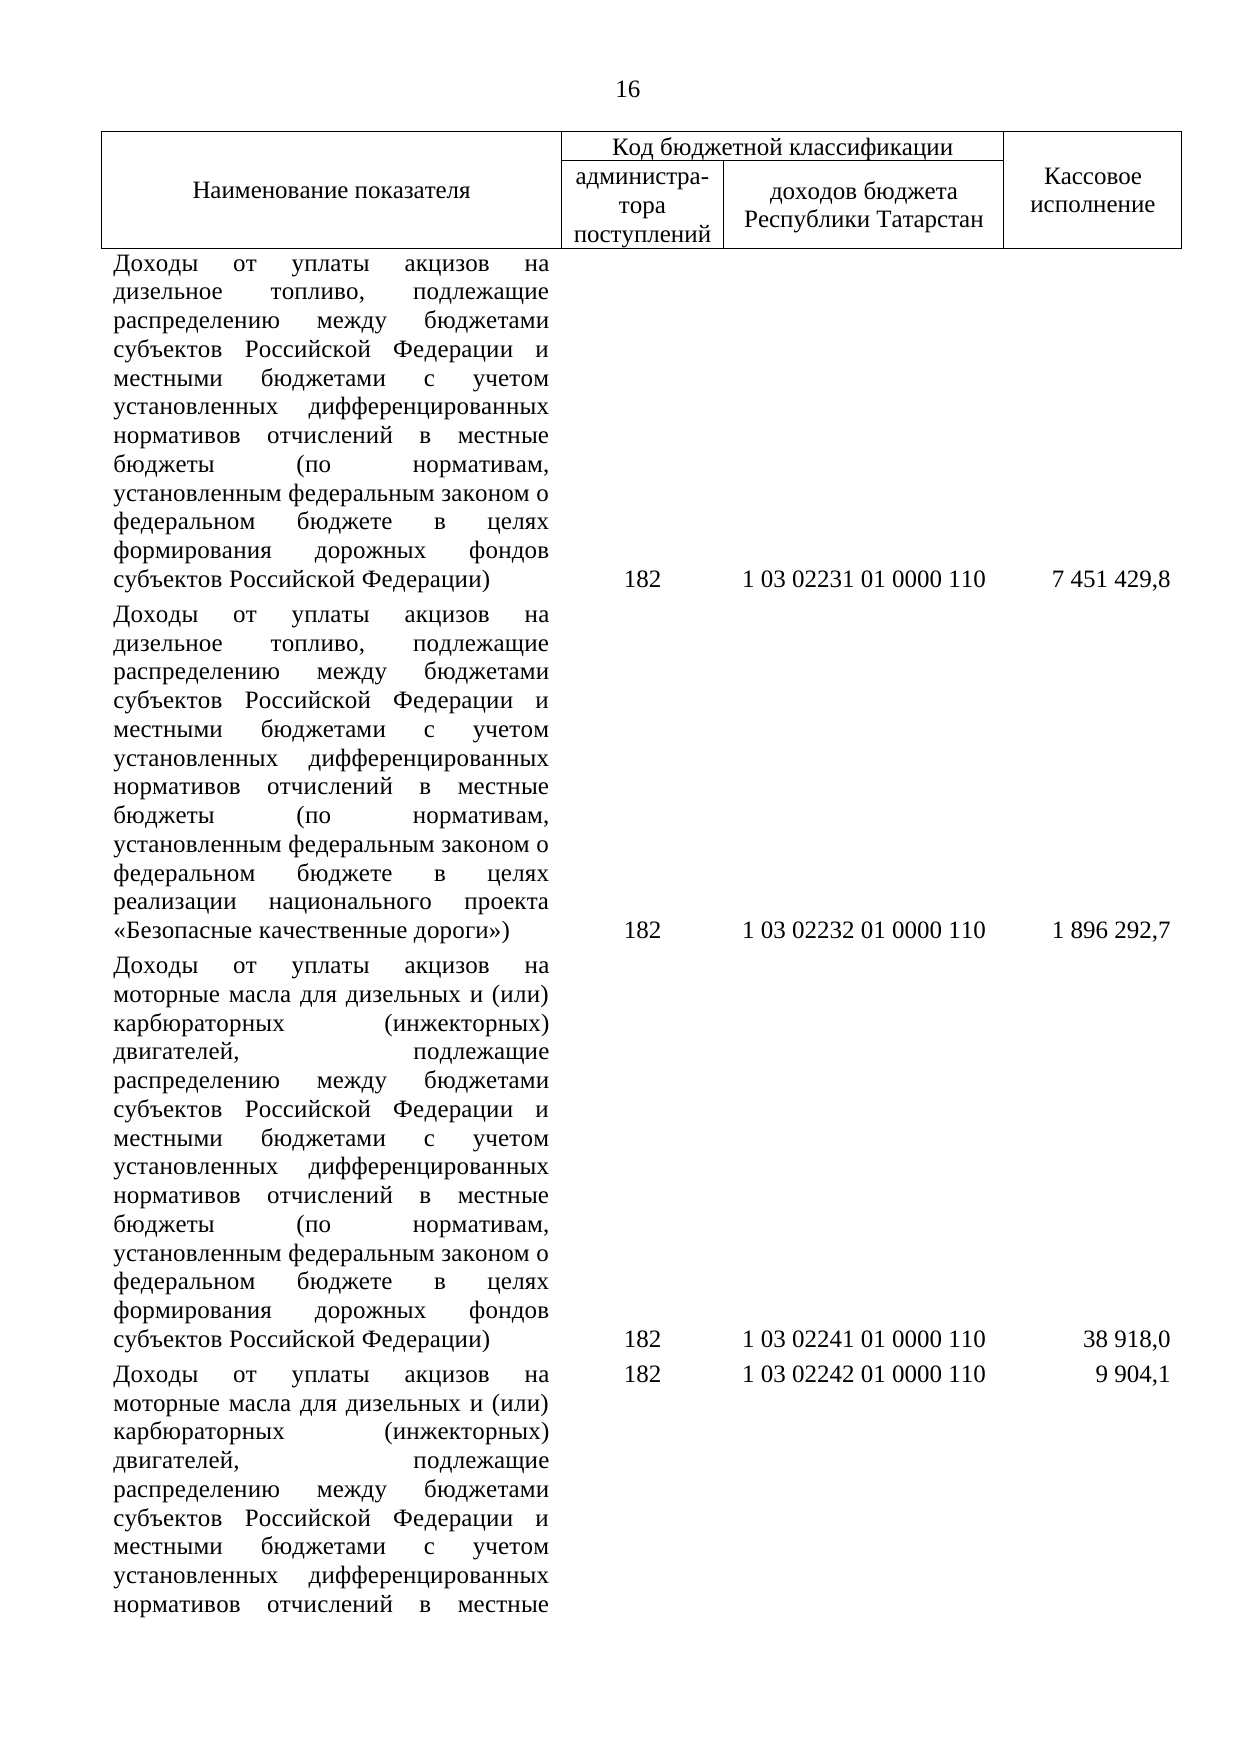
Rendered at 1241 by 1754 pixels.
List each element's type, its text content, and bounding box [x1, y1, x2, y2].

table_cell 182 [561, 249, 723, 599]
table_cell 182 [561, 599, 723, 950]
table_cell 182 [561, 950, 723, 1359]
table_cell 38 918,0 [1004, 950, 1182, 1359]
table_cell Доходы от уплаты акцизов на дизельное топливо, подлежащие распределению между бюджетами субъектов Российской Федерации и местными бюджетами с учетом установленных дифференцированных нормативов отчислений в местные бюджеты (по нормативам, установленным федеральным законом о федеральном бюджете в целях реализации национального проекта «Безопасные качественные дороги») [102, 599, 561, 950]
table_header Наименование показателя [102, 132, 561, 248]
table_cell 1 03 02241 01 0000 110 [724, 950, 1004, 1359]
table_cell 7 451 429,8 [1004, 249, 1182, 599]
table_cell 1 03 02232 01 0000 110 [724, 599, 1004, 950]
table_header Код бюджетной классификации [562, 132, 1003, 160]
table_cell доходов бюджета Республики Татарстан [724, 161, 1003, 248]
table_cell 9 904,1 [1004, 1359, 1182, 1618]
table_cell 182 [561, 1359, 723, 1618]
table_cell Доходы от уплаты акцизов на моторные масла для дизельных и (или) карбюраторных (инжекторных) двигателей, подлежащие распределению между бюджетами субъектов Российской Федерации и местными бюджетами с учетом установленных дифференцированных нормативов отчислений в местные бюджеты (по нормативам, установленным федеральным законом о федеральном бюджете в целях формирования дорожных фондов субъектов Российской Федерации) [102, 950, 561, 1359]
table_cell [102, 1359, 561, 1618]
table_cell администра-тора поступлений [562, 161, 723, 248]
table_cell 1 03 02242 01 0000 110 [724, 1359, 1004, 1618]
table_cell Доходы от уплаты акцизов на дизельное топливо, подлежащие распределению между бюджетами субъектов Российской Федерации и местными бюджетами с учетом установленных дифференцированных нормативов отчислений в местные бюджеты (по нормативам, установленным федеральным законом о федеральном бюджете в целях формирования дорожных фондов субъектов Российской Федерации) [102, 249, 561, 599]
table_cell 1 896 292,7 [1004, 599, 1182, 950]
table_header Кассовое исполнение [1004, 132, 1181, 248]
table_cell 1 03 02231 01 0000 110 [724, 249, 1004, 599]
